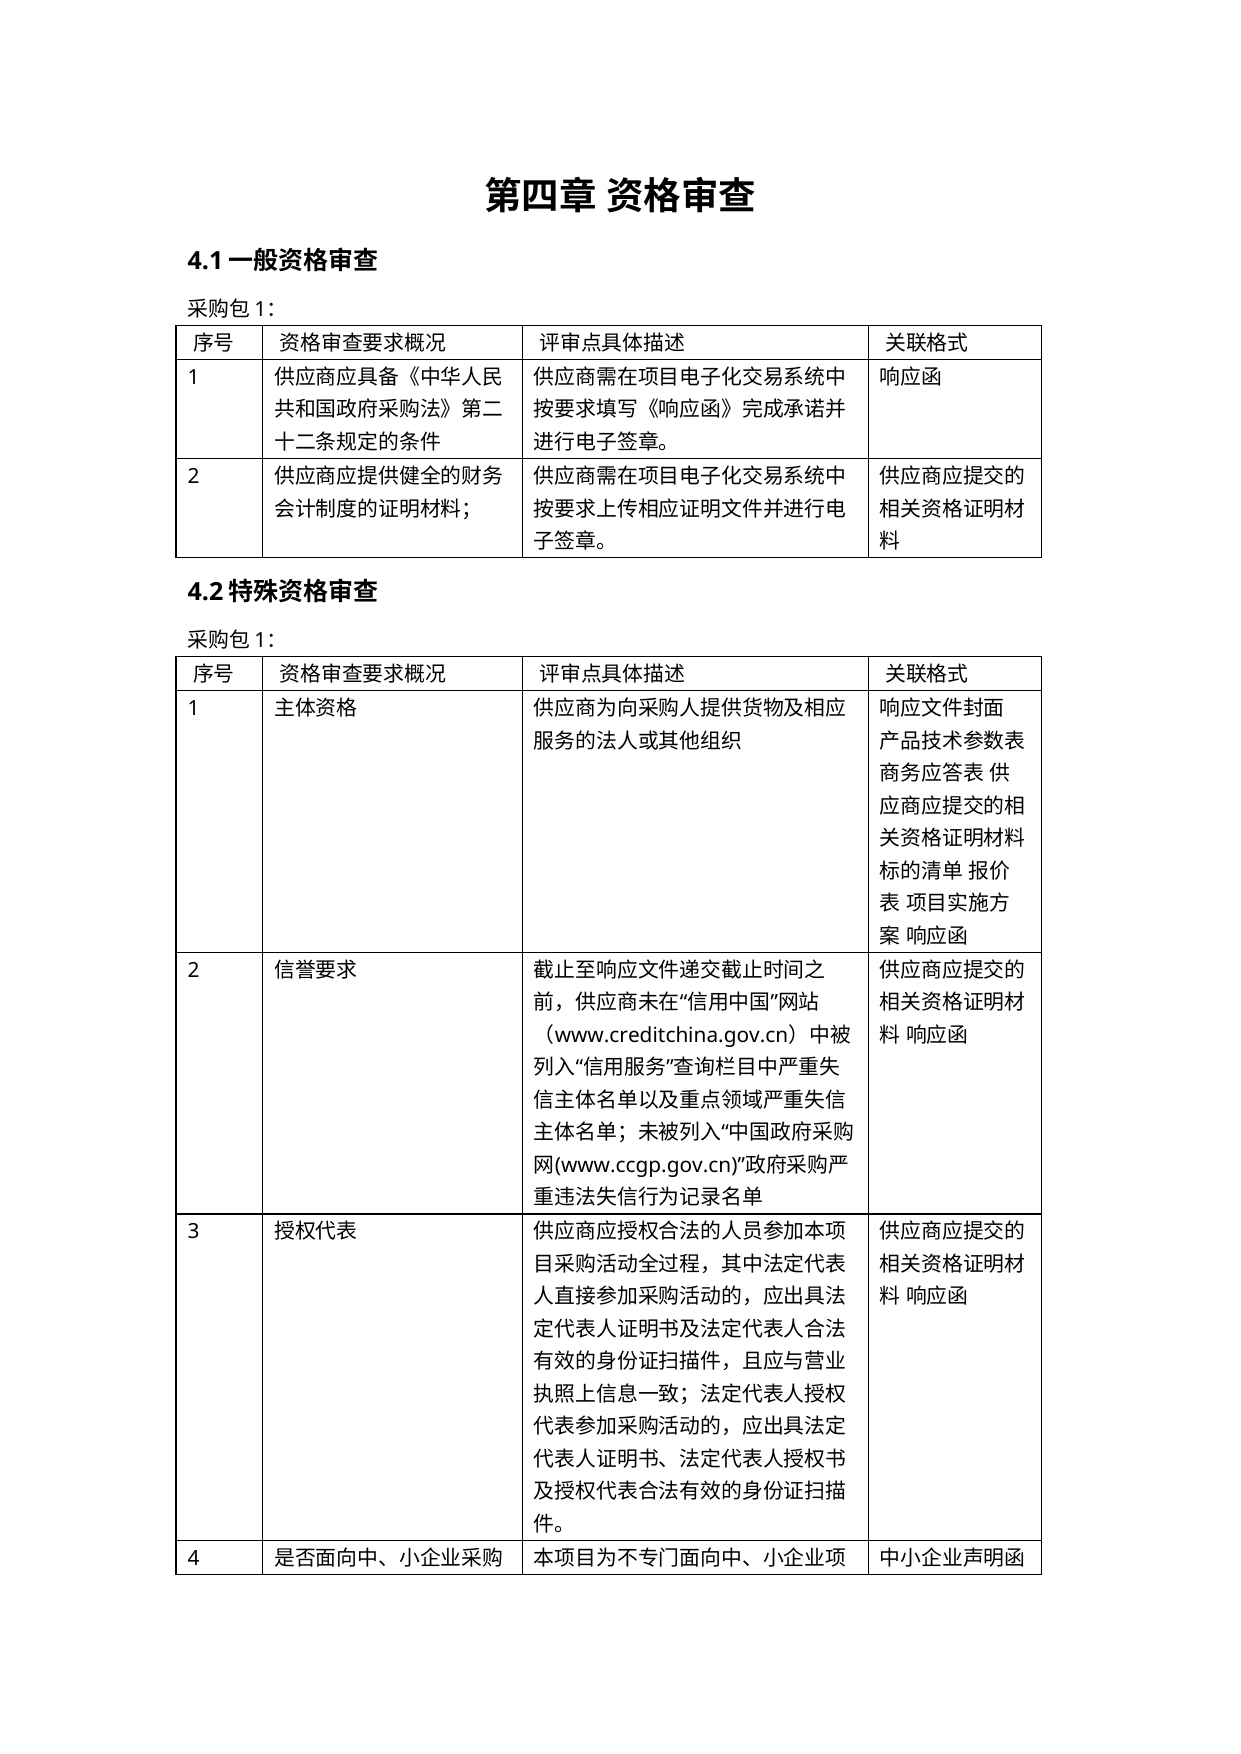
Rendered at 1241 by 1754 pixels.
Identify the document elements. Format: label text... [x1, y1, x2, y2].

table_header 关联格式 [869, 326, 1041, 358]
table_cell 1 [177, 360, 262, 458]
table_cell 授权代表 [263, 1215, 522, 1539]
table_header 资格审查要求概况 [263, 326, 522, 358]
table_header 序号 [177, 326, 262, 358]
table_cell 供应商需在项目电子化交易系统中按要求填写《响应函》完成承诺并进行电子签章。 [523, 360, 868, 458]
table_cell 信誉要求 [263, 953, 522, 1213]
table_header 评审点具体描述 [523, 657, 868, 690]
table_header 序号 [177, 657, 262, 690]
table_cell 供应商应授权合法的人员参加本项目采购活动全过程，其中法定代表人直接参加采购活动的，应出具法定代表人证明书及法定代表人合法有效的身份证扫描件，且应与营业执照上信息一致；法定代表人授权代表参加采购活动的，应出具法定代表人证明书、法定代表人授权书及授权代表合法有效的身份证扫描件。 [523, 1215, 868, 1539]
table_header 评审点具体描述 [523, 326, 868, 358]
table_cell 供应商应提交的相关资格证明材料 响应函 [869, 1215, 1041, 1539]
table_cell 是否面向中、小企业采购 [263, 1541, 522, 1573]
table_cell 供应商为向采购人提供货物及相应服务的法人或其他组织 [523, 691, 868, 951]
table_header 关联格式 [869, 657, 1041, 690]
table_cell 供应商需在项目电子化交易系统中按要求上传相应证明文件并进行电子签章。 [523, 459, 868, 557]
table_cell 供应商应提交的相关资格证明材料 [869, 459, 1041, 557]
table_cell 1 [177, 691, 262, 951]
table_cell 截止至响应文件递交截止时间之前，供应商未在“信用中国”网站（www.creditchina.gov.cn）中被列入“信用服务”查询栏目中严重失信主体名单以及重点领域严重失信主体名单；未被列入“中国政府采购网(www.ccgp.gov.cn)”政府采购严重违法失信行为记录名单 [523, 953, 868, 1213]
table_cell 主体资格 [263, 691, 522, 951]
table_cell 响应函 [869, 360, 1041, 458]
table_cell 供应商应提交的相关资格证明材料 响应函 [869, 953, 1041, 1213]
text 4.1一般资格审查 [187, 227, 1053, 292]
table_cell 本项目为不专门面向中、小企业项目。 [523, 1541, 868, 1573]
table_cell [869, 1541, 1041, 1573]
table_header 资格审查要求概况 [263, 657, 522, 690]
table_cell 供应商应提供健全的财务会计制度的证明材料； [263, 459, 522, 557]
text 4.2特殊资格审查 [187, 558, 1053, 623]
text 采购包1： [187, 623, 1053, 656]
table_cell 4 [177, 1541, 262, 1573]
table_cell 2 [177, 459, 262, 557]
table_cell 2 [177, 953, 262, 1213]
text 采购包1： [187, 292, 1053, 324]
text 第四章 资格审查 [187, 162, 1053, 227]
table_cell 供应商应具备《中华人民共和国政府采购法》第二十二条规定的条件 [263, 360, 522, 458]
table_cell 3 [177, 1215, 262, 1539]
table_cell 响应文件封面 产品技术参数表 商务应答表 供应商应提交的相关资格证明材料 标的清单 报价表 项目实施方案 响应函 [869, 691, 1041, 951]
